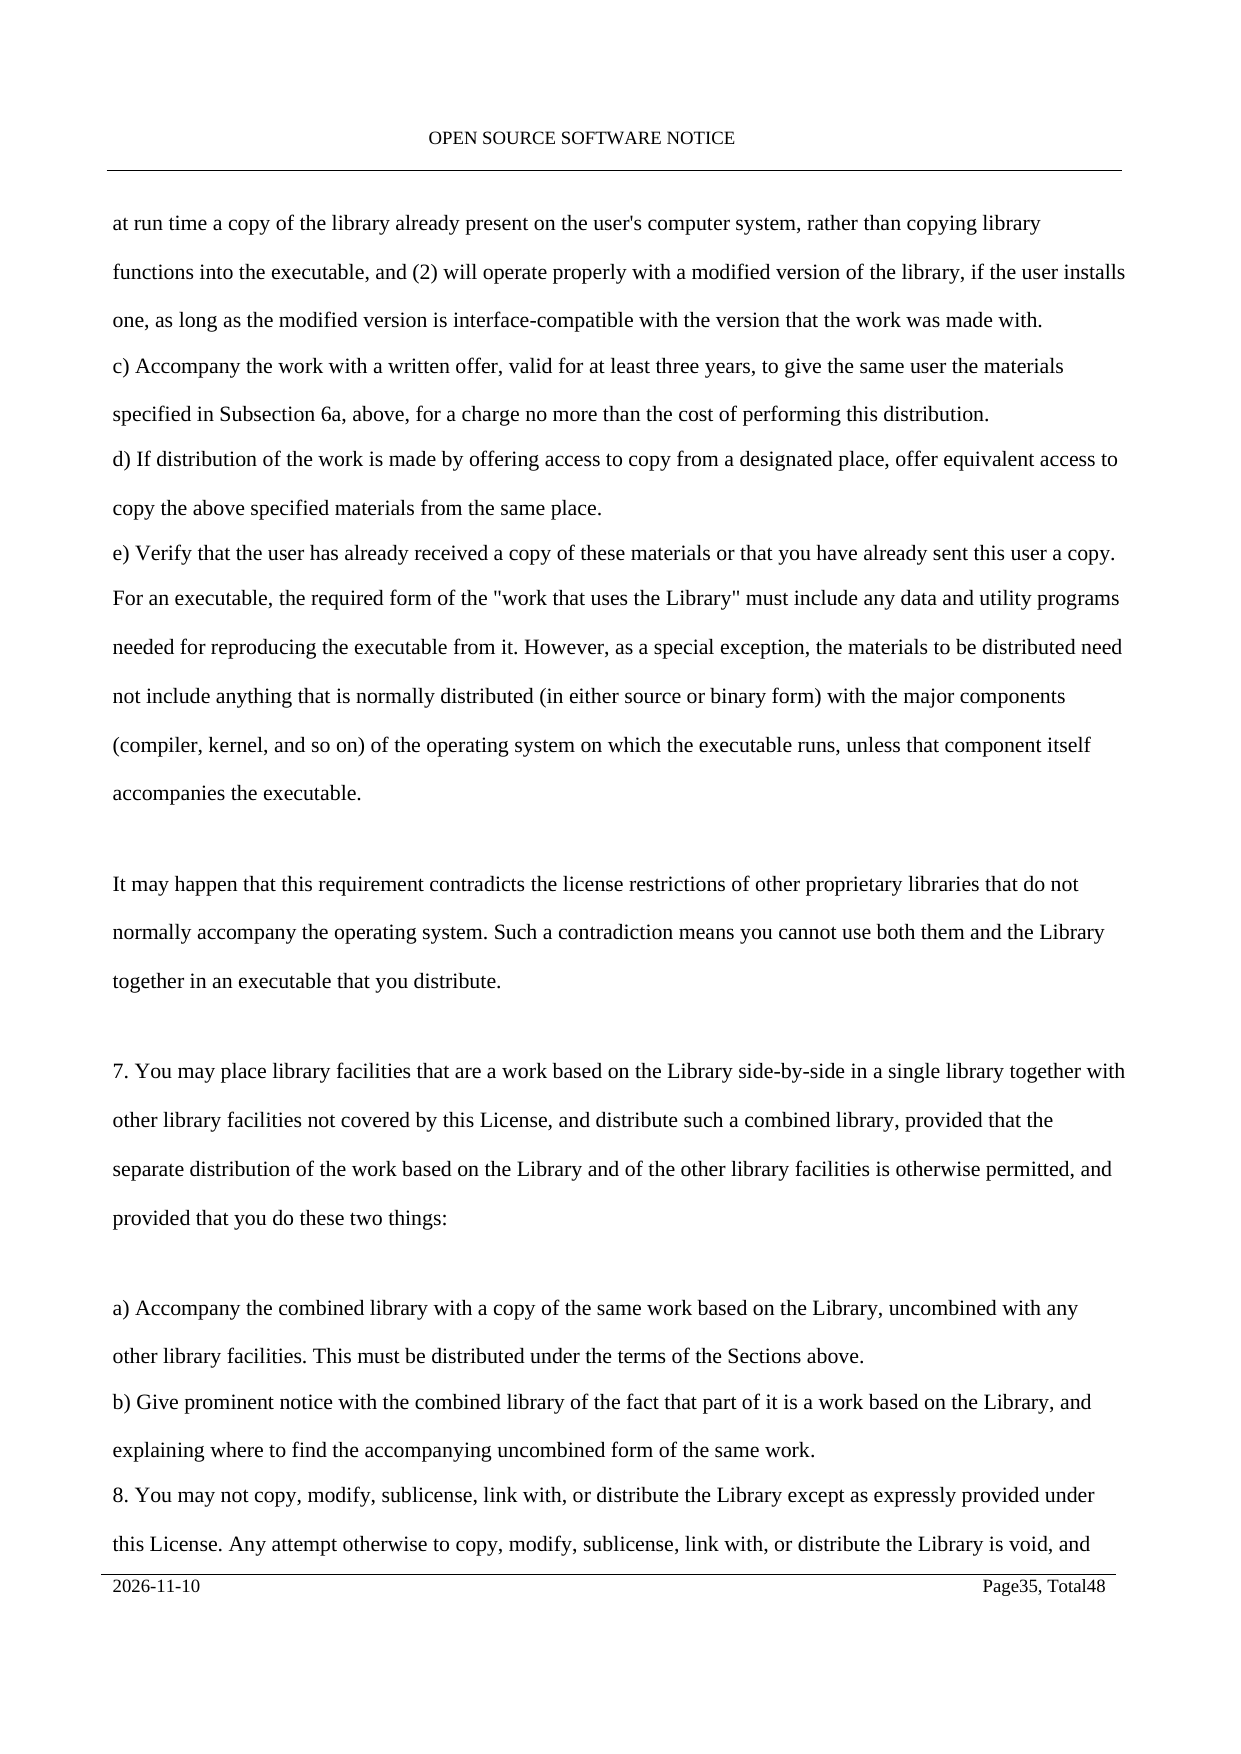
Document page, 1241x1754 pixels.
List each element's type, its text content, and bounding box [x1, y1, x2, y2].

text 7. You may place library facilities that are a work based on the Library side-by-side in a single library together with other library facilities not covered by this License, and distribute such a combined library, provided that the separate distribution of the work based on the Library and of the other library facilities is otherwise permitted, and provided that you do these two things: [112, 1055, 1128, 1233]
text d) If distribution of the work is made by offering access to copy from a designated place, offer equivalent access to copy the above specified materials from the same place. [112, 443, 1128, 524]
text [112, 206, 1128, 336]
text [112, 1479, 1128, 1560]
text e) Verify that the user has already received a copy of these materials or that you have already sent this user a copy. [112, 537, 1128, 569]
text c) Accompany the work with a written offer, valid for at least three years, to give the same user the materials specified in Subsection 6a, above, for a charge no more than the cost of performing this distribution. [112, 349, 1128, 430]
text b) Give prominent notice with the combined library of the fact that part of it is a work based on the Library, and explaining where to find the accompanying uncombined form of the same work. [112, 1385, 1128, 1466]
text a) Accompany the combined library with a copy of the same work based on the Library, uncombined with any other library facilities. This must be distributed under the terms of the Sections above. [112, 1291, 1128, 1372]
text It may happen that this requirement contradicts the license restrictions of other proprietary libraries that do not normally accompany the operating system. Such a contradiction means you cannot use both them and the Library together in an executable that you distribute. [112, 867, 1128, 997]
text For an executable, the required form of the "work that uses the Library" must include any data and utility programs needed for reproducing the executable from it. However, as a special exception, the materials to be distributed need not include anything that is normally distributed (in either source or binary form) with the major components (compiler, kernel, and so on) of the operating system on which the executable runs, unless that component itself accompanies the executable. [112, 582, 1128, 809]
